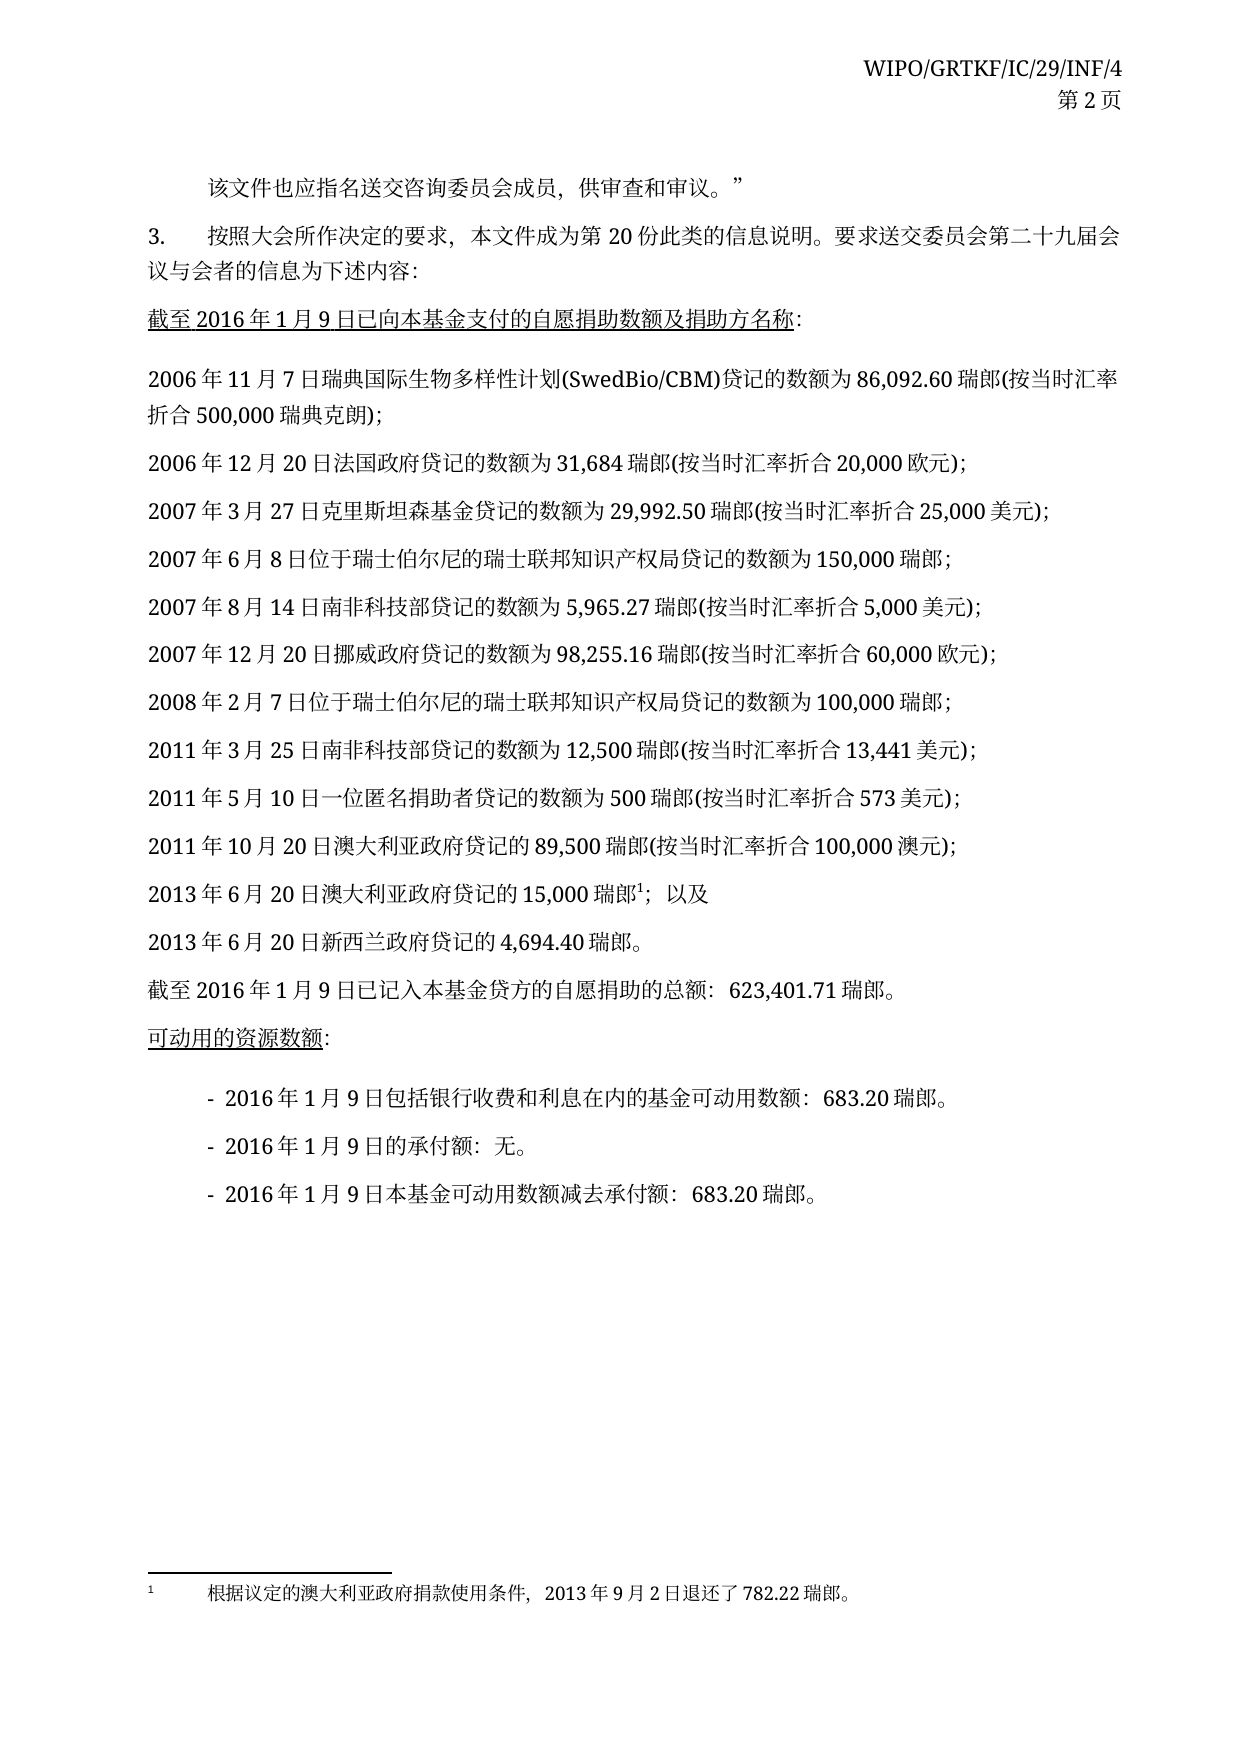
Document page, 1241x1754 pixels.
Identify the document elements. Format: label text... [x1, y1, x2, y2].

text 2006年11月7日瑞典国际生物多样性计划(SwedBio/CBM)贷记的数额为86,092.60瑞郎(按当时汇率折合500,000瑞典克朗)； [148, 359, 1122, 430]
text 2013年6月20日澳大利亚政府贷记的15,000瑞郎；以及 [148, 873, 1122, 909]
list 按照大会所作决定的要求，本文件成为第20份此类的信息说明。要求送交委员会第二十九届会议与会者的信息为下述内容： [148, 215, 1122, 286]
list 2016年1月9日本基金可动用数额减去承付额：683.20瑞郎。 [207, 1173, 1122, 1209]
text 2013年6月20日新西兰政府贷记的4,694.40瑞郎。 [148, 921, 1122, 957]
text 2008年2月7日位于瑞士伯尔尼的瑞士联邦知识产权局贷记的数额为100,000瑞郎； [148, 682, 1122, 717]
text 2007年3月27日克里斯坦森基金贷记的数额为29,992.50瑞郎(按当时汇率折合25,000美元)； [148, 490, 1122, 526]
text 截至2016年1月9日已记入本基金贷方的自愿捐助的总额：623,401.71瑞郎。 [148, 969, 1122, 1005]
text 2011年3月25日南非科技部贷记的数额为12,500瑞郎(按当时汇率折合13,441美元)； [148, 730, 1122, 765]
list 2016年1月9日包括银行收费和利息在内的基金可动用数额：683.20瑞郎。 [207, 1078, 1122, 1113]
text 该文件也应指名送交咨询委员会成员，供审查和审议。” [207, 167, 1122, 203]
text 2011年5月10日一位匿名捐助者贷记的数额为500瑞郎(按当时汇率折合573美元)； [148, 778, 1122, 813]
text 可动用的资源数额： [148, 1017, 1122, 1053]
text 2011年10月20日澳大利亚政府贷记的89,500瑞郎(按当时汇率折合100,000澳元)； [148, 826, 1122, 861]
text 2006年12月20日法国政府贷记的数额为31,684瑞郎(按当时汇率折合20,000欧元)； [148, 442, 1122, 478]
text 2007年6月8日位于瑞士伯尔尼的瑞士联邦知识产权局贷记的数额为150,000瑞郎； [148, 538, 1122, 573]
text 截至2016年1月9日已向本基金支付的自愿捐助数额及捐助方名称： [148, 298, 1122, 334]
list 2016年1月9日的承付额：无。 [207, 1126, 1122, 1161]
text 2007年12月20日挪威政府贷记的数额为98,255.16瑞郎(按当时汇率折合60,000欧元)； [148, 634, 1122, 669]
text 2007年8月14日南非科技部贷记的数额为5,965.27瑞郎(按当时汇率折合5,000美元)； [148, 586, 1122, 621]
